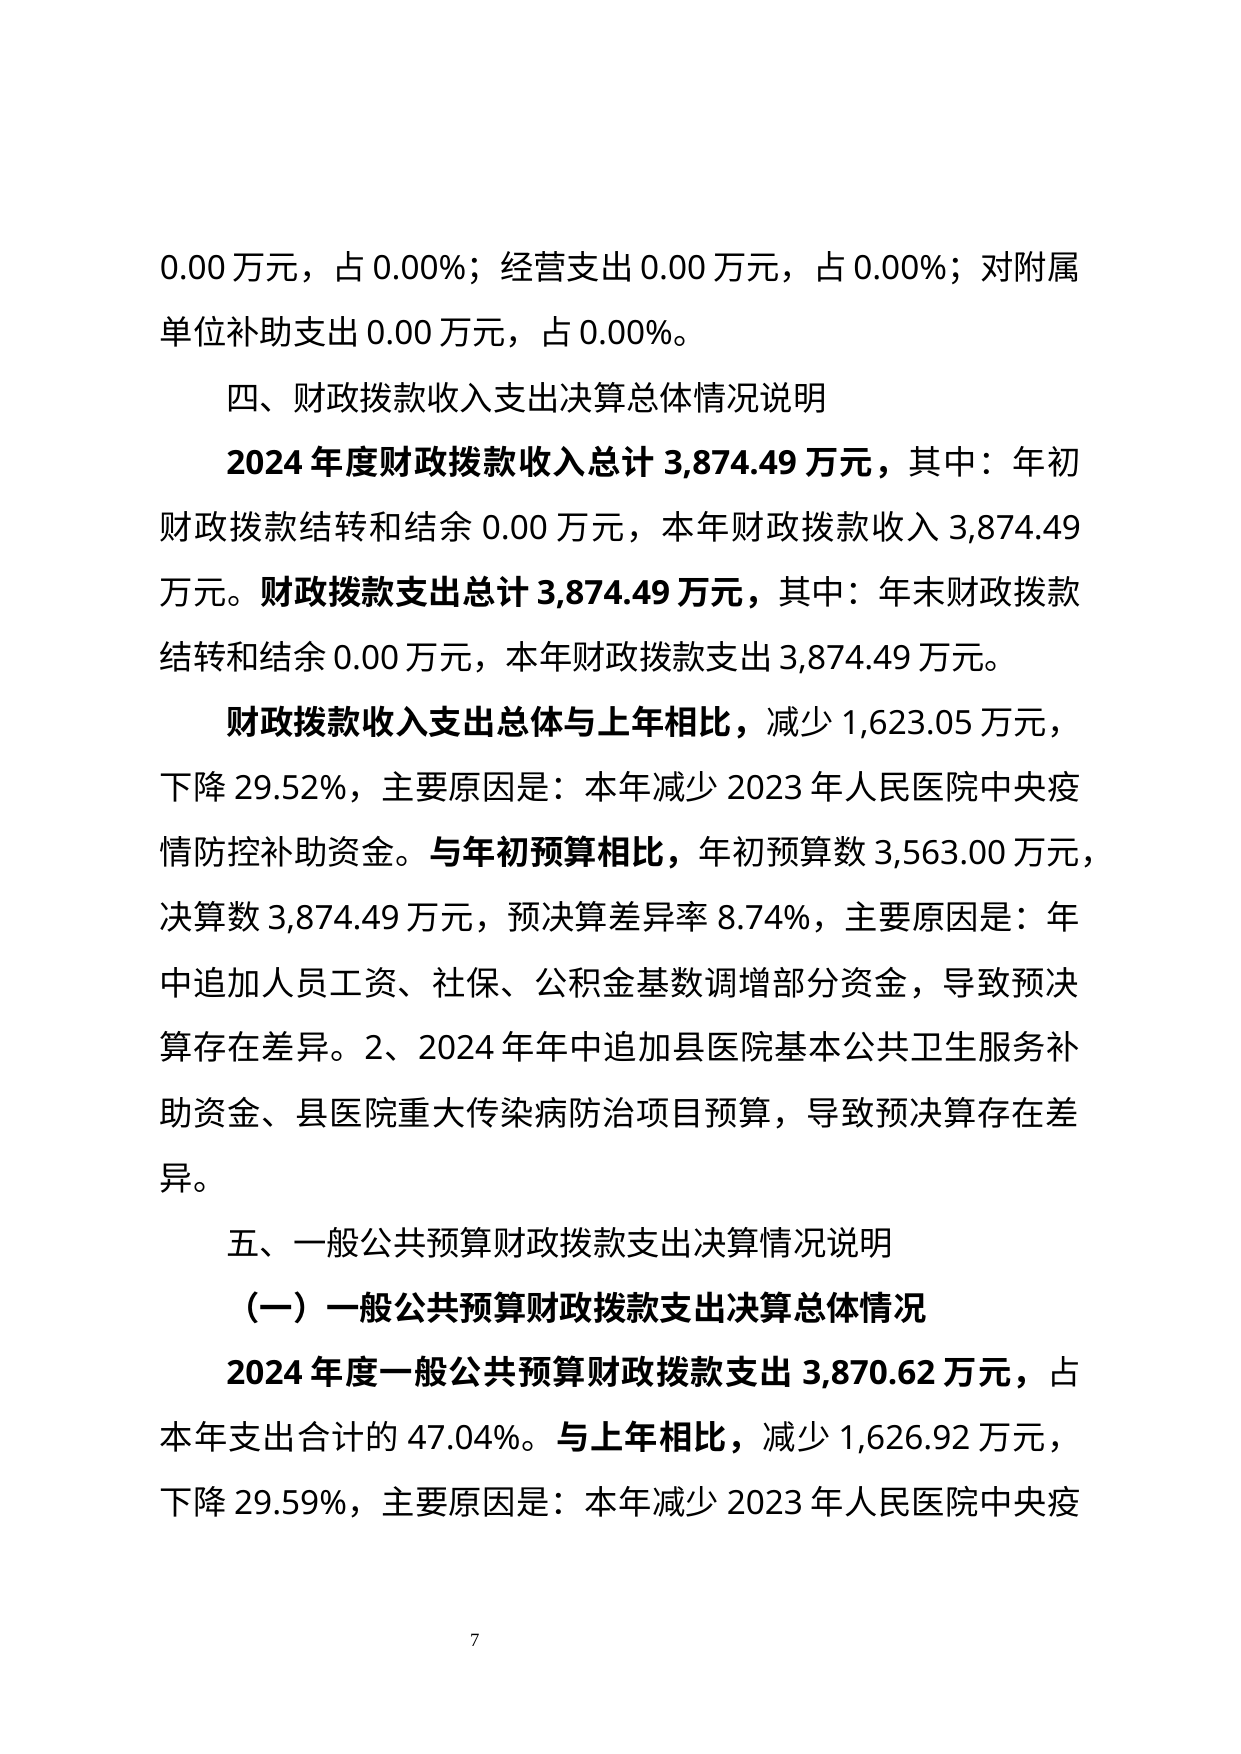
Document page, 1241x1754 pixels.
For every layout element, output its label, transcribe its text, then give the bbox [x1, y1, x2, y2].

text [159, 1338, 1081, 1533]
text 五、一般公共预算财政拨款支出决算情况说明 [159, 1208, 1081, 1273]
text （一）一般公共预算财政拨款支出决算总体情况 [159, 1273, 1081, 1338]
text 财政拨款收入支出总体与上年相比，减少1,623.05万元，下降29.52%，主要原因是：本年减少2023年人民医院中央疫情防控补助资金。与年初预算相比，年初预算数3,563.00万元，决算数3,874.49万元，预决算差异率8.74%，主要原因是：年中追加人员工资、社保、公积金基数调增部分资金，导致预决算存在差异。2、2024年年中追加县医院基本公共卫生服务补助资金、县医院重大传染病防治项目预算，导致预决算存在差异。 [159, 688, 1081, 1208]
text 2024年度财政拨款收入总计3,874.49万元，其中：年初财政拨款结转和结余0.00万元，本年财政拨款收入3,874.49万元。财政拨款支出总计3,874.49万元，其中：年末财政拨款结转和结余0.00万元，本年财政拨款支出3,874.49万元。 [159, 428, 1081, 688]
text 四、财政拨款收入支出决算总体情况说明 [159, 363, 1081, 428]
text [159, 233, 1081, 363]
